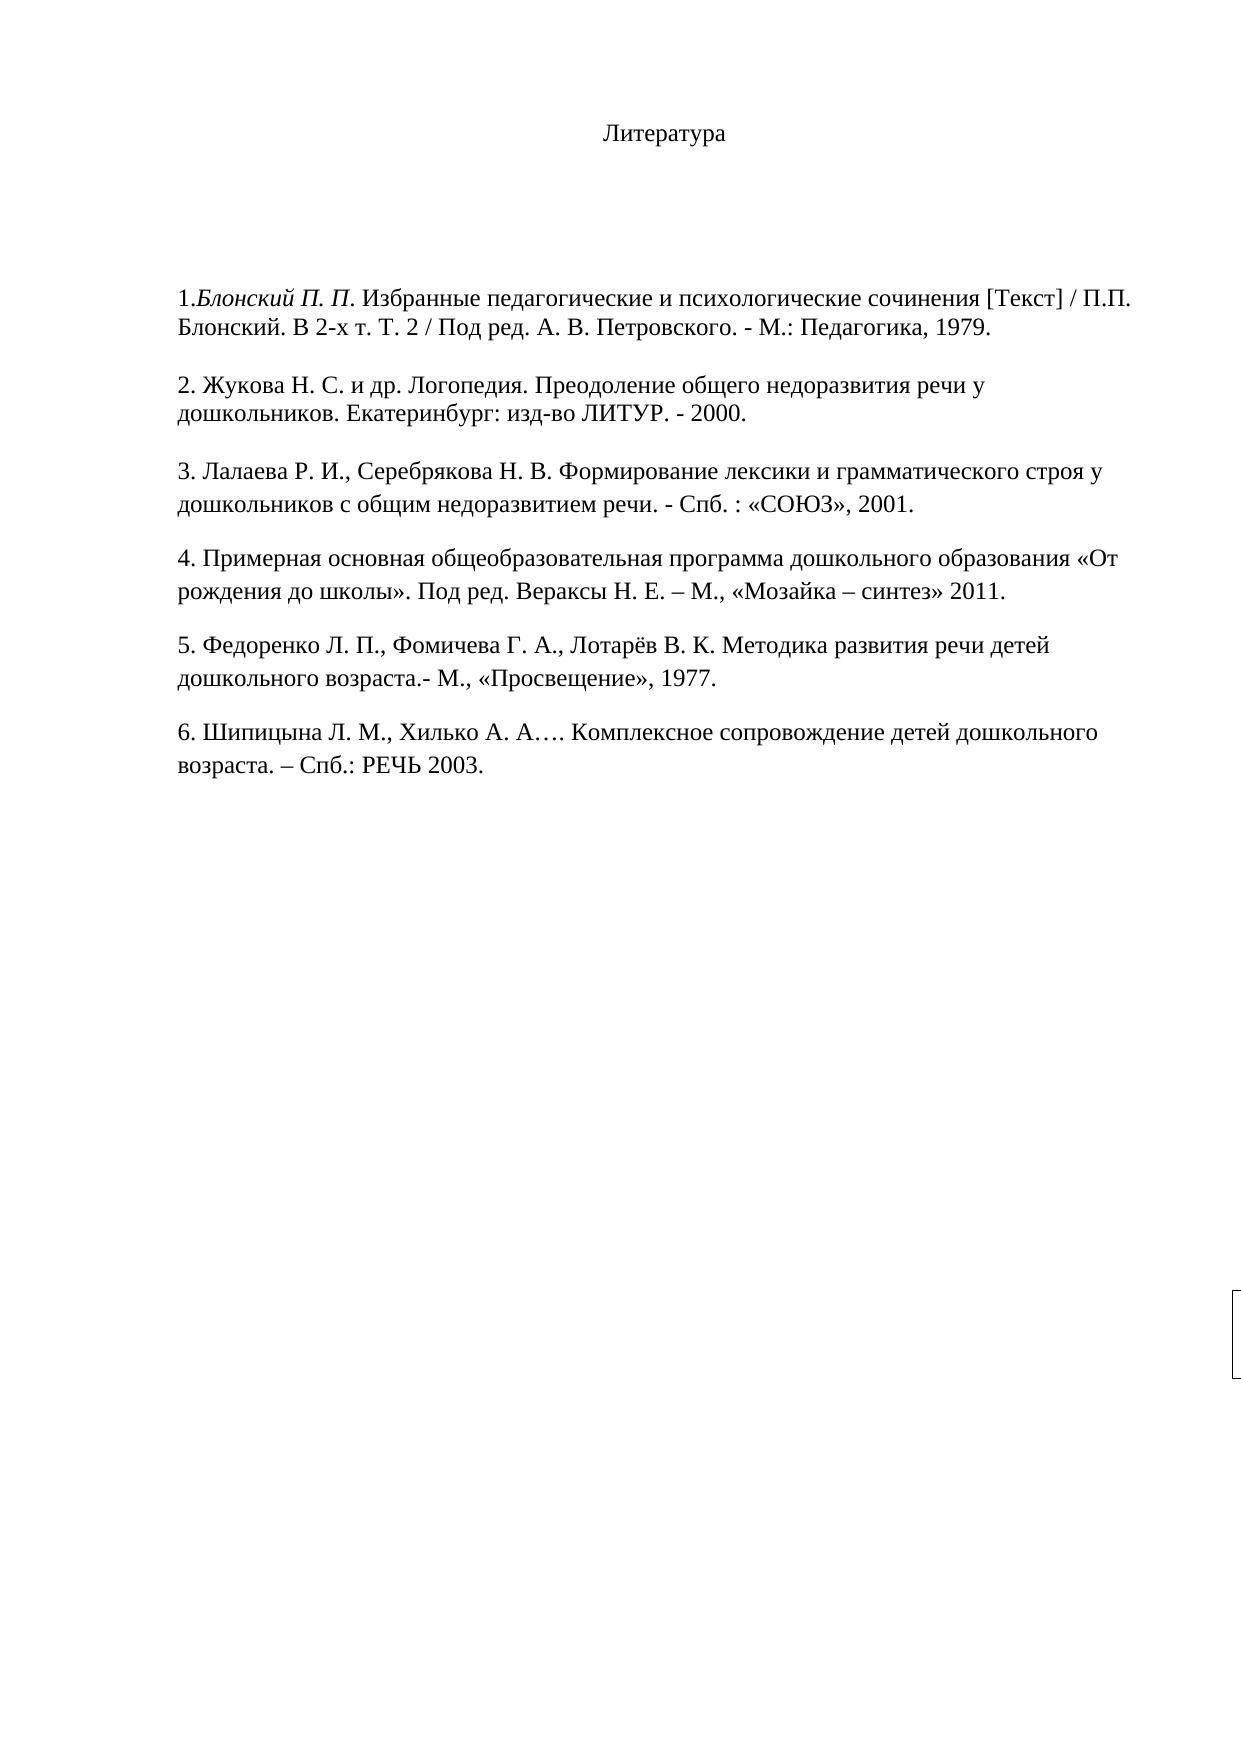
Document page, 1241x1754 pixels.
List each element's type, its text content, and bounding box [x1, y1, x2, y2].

text 6. Шипицына Л. М., Хилько А. А…. Комплексное сопровождение детей дошкольного возраста. – Спб.: РЕЧЬ 2003. [177, 717, 1152, 779]
text 2. Жукова Н. С. и др. Логопедия. Преодоление общего недоразвития речи у дошкольников. Екатеринбург: изд-во ЛИТУР. - 2000. [177, 370, 1152, 427]
text Литература [177, 118, 1152, 147]
text 1.Блонский П. П. Избранные педагогические и психологические сочинения [Текст] / П.П. Блонский. В 2-х т. Т. 2 / Под ред. А. В. Петровского. - М.: Педагогика, 1979. [177, 283, 1152, 341]
text 4. Примерная основная общеобразовательная программа дошкольного образования «От рождения до школы». Под ред. Вераксы Н. Е. – М., «Мозайка – синтез» 2011. [177, 543, 1152, 605]
text 3. Лалаева Р. И., Серебрякова Н. В. Формирование лексики и грамматического строя у дошкольников с общим недоразвитием речи. - Спб. : «СОЮЗ», 2001. [177, 456, 1152, 518]
text 5. Федоренко Л. П., Фомичева Г. А., Лотарёв В. К. Методика развития речи детей дошкольного возраста.- М., «Просвещение», 1977. [177, 630, 1152, 692]
